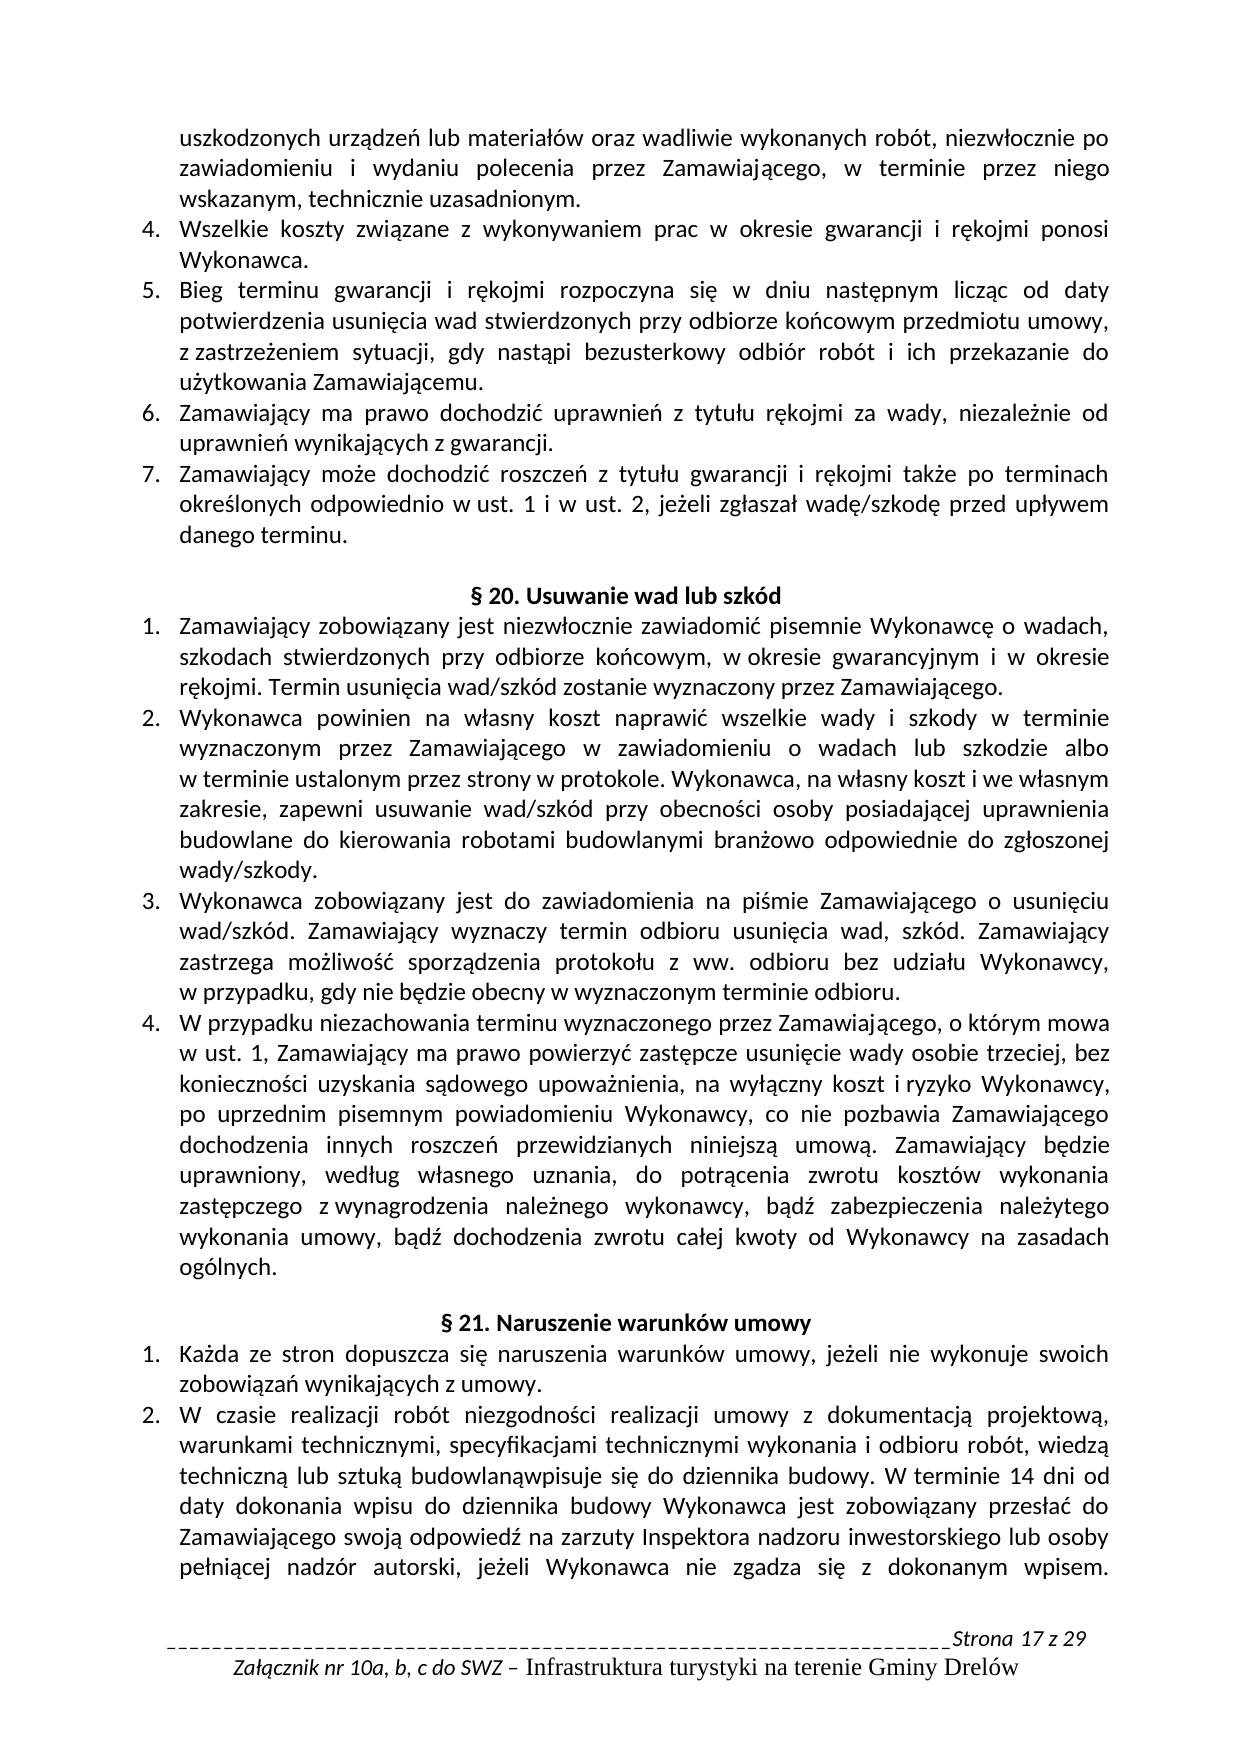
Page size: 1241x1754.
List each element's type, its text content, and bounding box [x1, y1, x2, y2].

list Każda ze stron dopuszcza się naruszenia warunków umowy, jeżeli nie wykonuje swoich zobowiązań wynikających z umowy. [142, 1338, 1110, 1399]
list Zamawiający zobowiązany jest niezwłocznie zawiadomić pisemnie Wykonawcę o wadach, szkodach stwierdzonych przy odbiorze końcowym, w okresie gwarancyjnym i w okresie rękojmi. Termin usunięcia wad/szkód zostanie wyznaczony przez Zamawiającego. [142, 610, 1110, 702]
text § 21. Naruszenie warunków umowy [142, 1307, 1110, 1338]
list Bieg terminu gwarancji i rękojmi rozpoczyna się w dniu następnym licząc od daty potwierdzenia usunięcia wad stwierdzonych przy odbiorze końcowym przedmiotu umowy, z zastrzeżeniem sytuacji, gdy nastąpi bezusterkowy odbiór robót i ich przekazanie do użytkowania Zamawiającemu. [142, 274, 1110, 397]
list Zamawiający może dochodzić roszczeń z tytułu gwarancji i rękojmi także po terminach określonych odpowiednio w ust. 1 i w ust. 2, jeżeli zgłaszał wadę/szkodę przed upływem danego terminu. [142, 458, 1110, 549]
list Zamawiający ma prawo dochodzić uprawnień z tytułu rękojmi za wady, niezależnie od uprawnień wynikających z gwarancji. [142, 397, 1110, 458]
list W przypadku niezachowania terminu wyznaczonego przez Zamawiającego, o którym mowa w ust. 1, Zamawiający ma prawo powierzyć zastępcze usunięcie wady osobie trzeciej, bez konieczności uzyskania sądowego upoważnienia, na wyłączny koszt i ryzyko Wykonawcy, po uprzednim pisemnym powiadomieniu Wykonawcy, co nie pozbawia Zamawiającego dochodzenia innych roszczeń przewidzianych niniejszą umową. Zamawiający będzie uprawniony, według własnego uznania, do potrącenia zwrotu kosztów wykonania zastępczego z wynagrodzenia należnego wykonawcy, bądź zabezpieczenia należytego wykonania umowy, bądź dochodzenia zwrotu całej kwoty od Wykonawcy na zasadach ogólnych. [142, 1007, 1110, 1282]
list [142, 122, 1110, 213]
list Wykonawca zobowiązany jest do zawiadomienia na piśmie Zamawiającego o usunięciu wad/szkód. Zamawiający wyznaczy termin odbioru usunięcia wad, szkód. Zamawiający zastrzega możliwość sporządzenia protokołu z ww. odbioru bez udziału Wykonawcy, w przypadku, gdy nie będzie obecny w wyznaczonym terminie odbioru. [142, 885, 1110, 1007]
text § 20. Usuwanie wad lub szkód [142, 580, 1110, 610]
list Wszelkie koszty związane z wykonywaniem prac w okresie gwarancji i rękojmi ponosi Wykonawca. [142, 213, 1110, 274]
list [142, 1399, 1110, 1582]
list Wykonawca powinien na własny koszt naprawić wszelkie wady i szkody w terminie wyznaczonym przez Zamawiającego w zawiadomieniu o wadach lub szkodzie albo w terminie ustalonym przez strony w protokole. Wykonawca, na własny koszt i we własnym zakresie, zapewni usuwanie wad/szkód przy obecności osoby posiadającej uprawnienia budowlane do kierowania robotami budowlanymi branżowo odpowiednie do zgłoszonej wady/szkody. [142, 702, 1110, 885]
